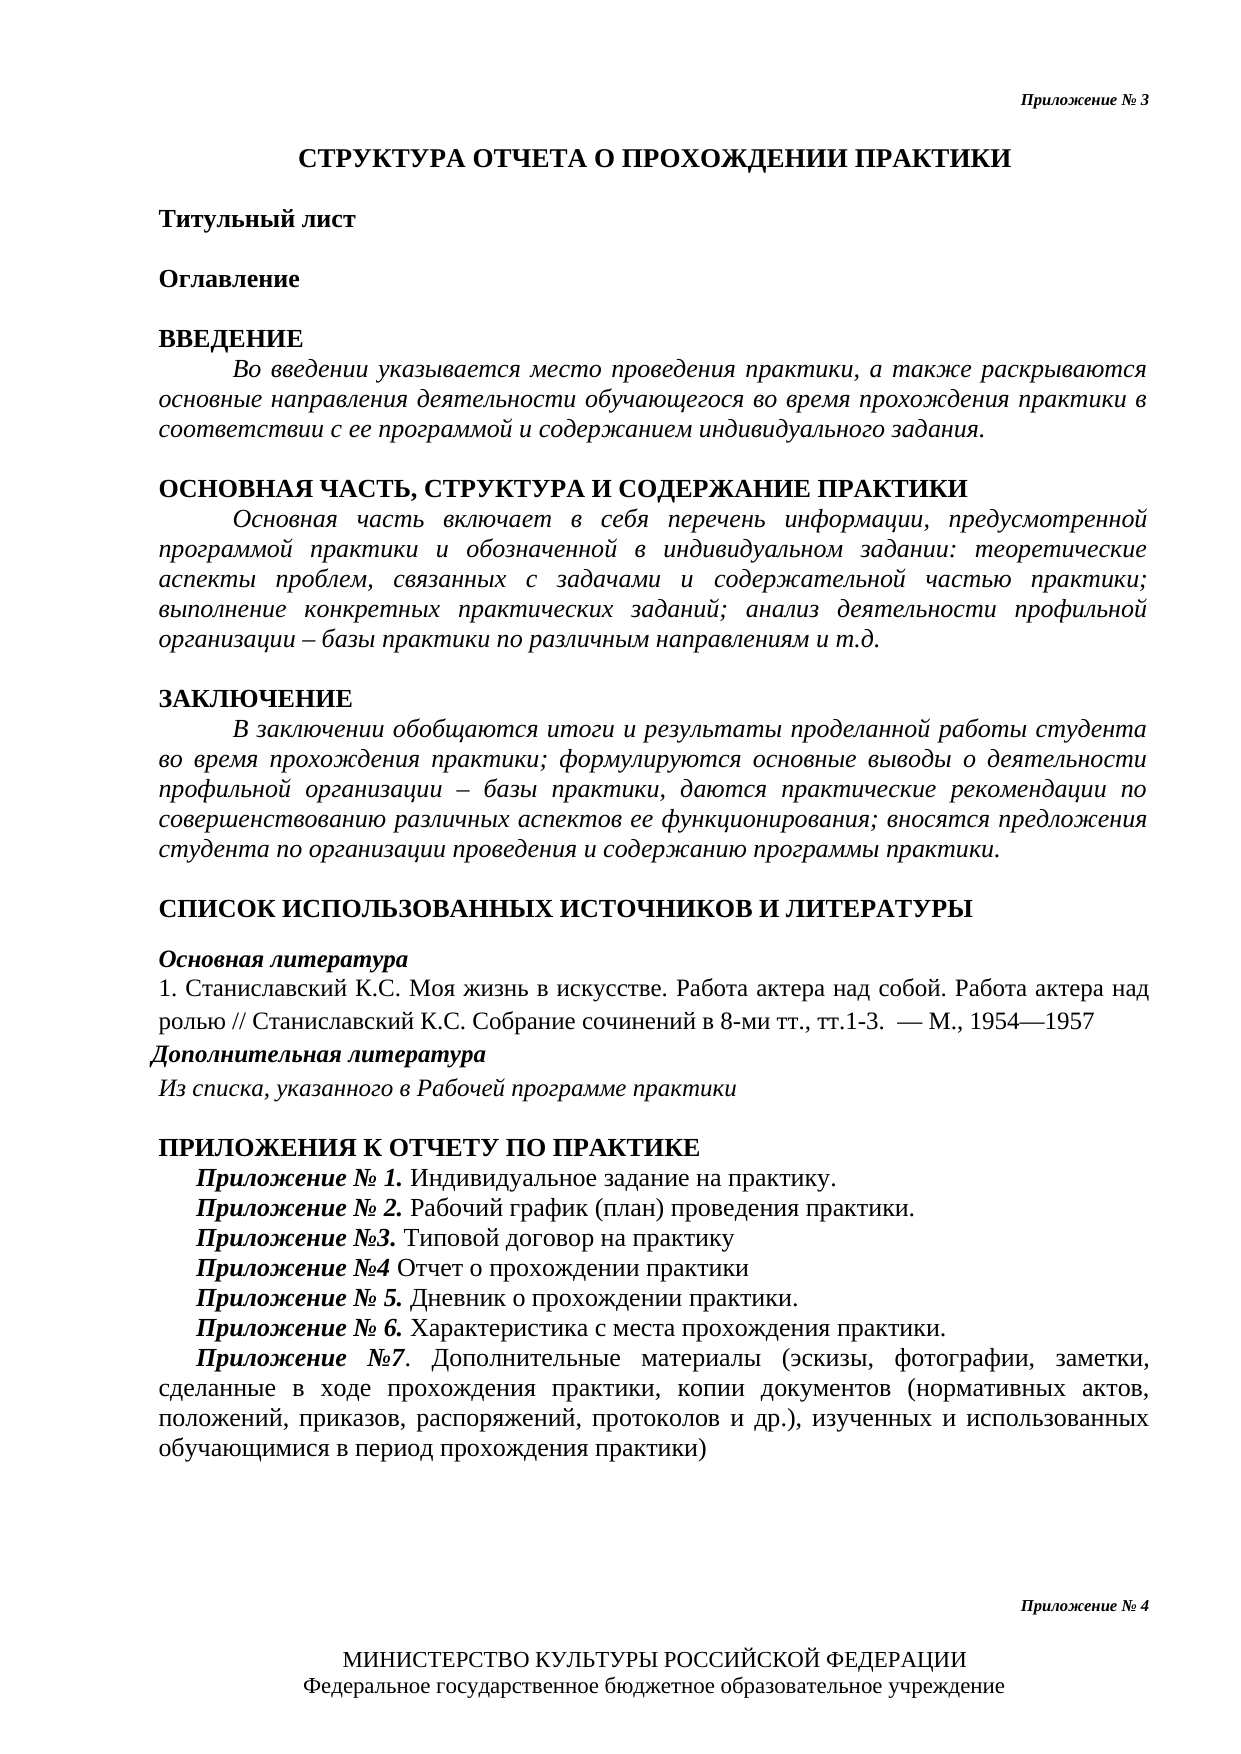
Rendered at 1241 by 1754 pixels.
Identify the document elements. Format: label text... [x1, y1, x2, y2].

text Приложение №7. Дополнительные материалы (эскизы, фотографии, заметки, сделанные в ходе прохождения практики, копии документов (нормативных актов, положений, приказов, распоряжений, протоколов и др.), изученных и использованных обучающимися в период прохождения практики) [158, 1342, 1151, 1462]
text Приложение № 3 [158, 89, 1151, 109]
text Приложение № 4 [158, 1596, 1151, 1615]
text Приложение № 2. Рабочий график (план) проведения практики. [158, 1192, 1151, 1222]
text В заключении обобщаются итоги и результаты проделанной работы студента во время прохождения практики; формулируются основные выводы о деятельности профильной организации – базы практики, даются практические рекомендации по совершенствованию различных аспектов ее функционирования; вносятся предложения студента по организации проведения и содержанию программы практики. [158, 713, 1151, 863]
text Титульный лист [158, 203, 1151, 233]
text МИНИСТЕРСТВО КУЛЬТУРЫ РОССИЙСКОЙ ФЕДЕРАЦИИ [158, 1646, 1151, 1672]
text Приложение № 5. Дневник о прохождении практики. [158, 1282, 1151, 1312]
text СТРУКТУРА ОТЧЕТА о прохождении ПРАКТИКИ [158, 142, 1151, 173]
text ОСНОВНАЯ ЧАСТЬ, СТРУКТУРА И СОДЕРЖАНИЕ ПРАКТИКИ [158, 473, 1151, 503]
text Приложение №3. Типовой договор на практику [158, 1222, 1151, 1252]
text Приложение № 1. Индивидуальное задание на практику. [158, 1162, 1151, 1192]
text Во введении указывается место проведения практики, а также раскрываются основные направления деятельности обучающегося во время прохождения практики в соответствии с ее программой и содержанием индивидуального задания. [158, 353, 1151, 443]
text ПРИЛОЖЕНИЯ К ОТЧЕТУ ПО ПРАКТИКЕ [158, 1132, 1151, 1162]
text СПИСОК ИСПОЛЬЗОВАННЫХ ИСТОЧНИКОВ И ЛИТЕРАТУРЫ [158, 893, 1151, 923]
text Основная литература [158, 944, 1151, 973]
text Оглавление [158, 263, 1151, 293]
text Дополнительная литература [137, 1039, 1151, 1068]
text Приложение № 6. Характеристика с места прохождения практики. [158, 1312, 1151, 1342]
text ВВЕДЕНИЕ [158, 323, 1151, 353]
text Из списка, указанного в Рабочей программе практики [158, 1073, 1151, 1102]
text Приложение №4 Отчет о прохождении практики [158, 1252, 1151, 1282]
text Основная часть включает в себя перечень информации, предусмотренной программой практики и обозначенной в индивидуальном задании: теоретические аспекты проблем, связанных с задачами и содержательной частью практики; выполнение конкретных практических заданий; анализ деятельности профильной организации – базы практики по различным направлениям и т.д. [158, 503, 1151, 653]
text ЗАКЛЮЧЕНИЕ [158, 683, 1151, 713]
text 1. Станиславский К.С. Моя жизнь в искусстве. Работа актера над собой. Работа актера над ролью // Станиславский К.С. Собрание сочинений в 8-ми тт., тт.1-3. — М., 1954—1957 [158, 973, 1151, 1035]
text Федеральное государственное бюджетное образовательное учреждение [158, 1672, 1151, 1699]
